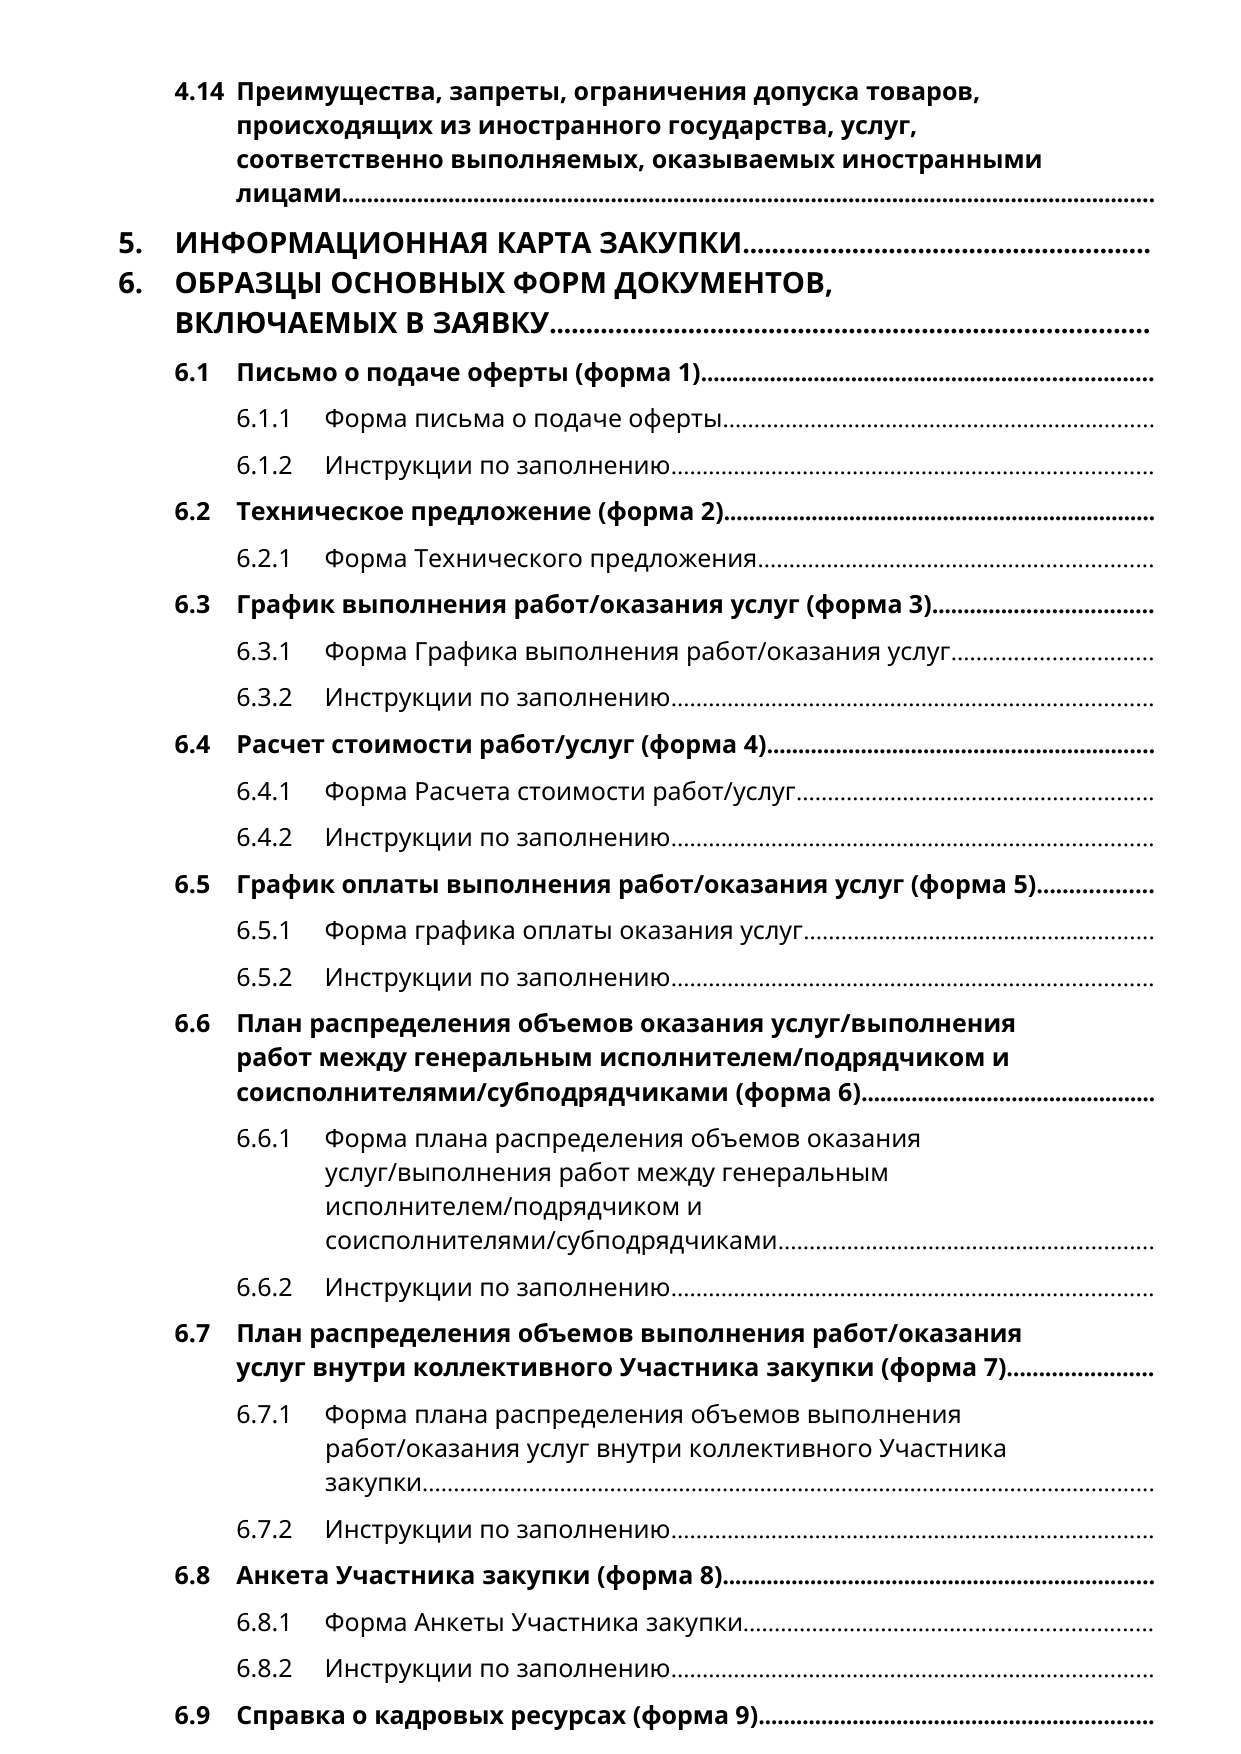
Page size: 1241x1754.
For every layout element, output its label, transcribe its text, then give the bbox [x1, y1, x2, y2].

text 6.1.1 Форма письма о подаче оферты 28 [236, 401, 1063, 435]
text 6.3 График выполнения работ/оказания услуг (форма 3) 33 [174, 587, 1063, 621]
text 6.4.1 Форма Расчета стоимости работ/услуг 43 [236, 773, 1063, 807]
text 6.6.1 Форма плана распределения объемов оказания услуг/выполнения работ между генеральным исполнителем/подрядчиком и соисполнителями/субподрядчиками 47 [236, 1121, 1063, 1257]
text 6.1.2 Инструкции по заполнению 30 [236, 447, 1063, 481]
text 6.5 График оплаты выполнения работ/оказания услуг (форма 5) 45 [174, 866, 1063, 900]
text 6.8 Анкета Участника закупки (форма 8) 51 [174, 1558, 1063, 1592]
text 6.5.1 Форма графика оплаты оказания услуг 45 [236, 913, 1063, 947]
text 6.7.1 Форма плана распределения объемов выполнения работ/оказания услуг внутри коллективного Участника закупки 49 [236, 1397, 1063, 1499]
text 6.7.2 Инструкции по заполнению 50 [236, 1511, 1063, 1545]
text 6. Образцы основных форм документов, включаемых в заявку 28 [118, 262, 1063, 342]
text 5. Информационная карта закупки 26 [118, 223, 1063, 262]
text 6.1 Письмо о подаче оферты (форма 1) 28 [174, 354, 1063, 388]
text 6.3.2 Инструкции по заполнению 42 [236, 680, 1063, 714]
text 4.14 Преимущества, запреты, ограничения допуска товаров, происходящих из иностранного государства, услуг, соответственно выполняемых, оказываемых иностранными лицами 22 [174, 74, 1063, 210]
text 6.4.2 Инструкции по заполнению 44 [236, 820, 1063, 854]
text 6.4 Расчет стоимости работ/услуг (форма 4) 43 [174, 727, 1063, 761]
text 6.8.2 Инструкции по заполнению 52 [236, 1651, 1063, 1685]
text 6.6 План распределения объемов оказания услуг/выполнения работ между генеральным исполнителем/подрядчиком и соисполнителями/субподрядчиками (форма 6) 47 [174, 1006, 1063, 1108]
text 6.5.2 Инструкции по заполнению 46 [236, 959, 1063, 993]
text 6.2 Техническое предложение (форма 2) 31 [174, 494, 1063, 528]
text 6.8.1 Форма Анкеты Участника закупки 51 [236, 1604, 1063, 1638]
text 6.7 План распределения объемов выполнения работ/оказания услуг внутри коллективного Участника закупки (форма 7) 49 [174, 1316, 1063, 1384]
text 6.9 Справка о кадровых ресурсах (форма 9) 53 [174, 1698, 1063, 1732]
text 6.6.2 Инструкции по заполнению 48 [236, 1269, 1063, 1303]
text 6.2.1 Форма Технического предложения 31 [236, 540, 1063, 574]
text 6.3.1 Форма Графика выполнения работ/оказания услуг 33 [236, 633, 1063, 668]
